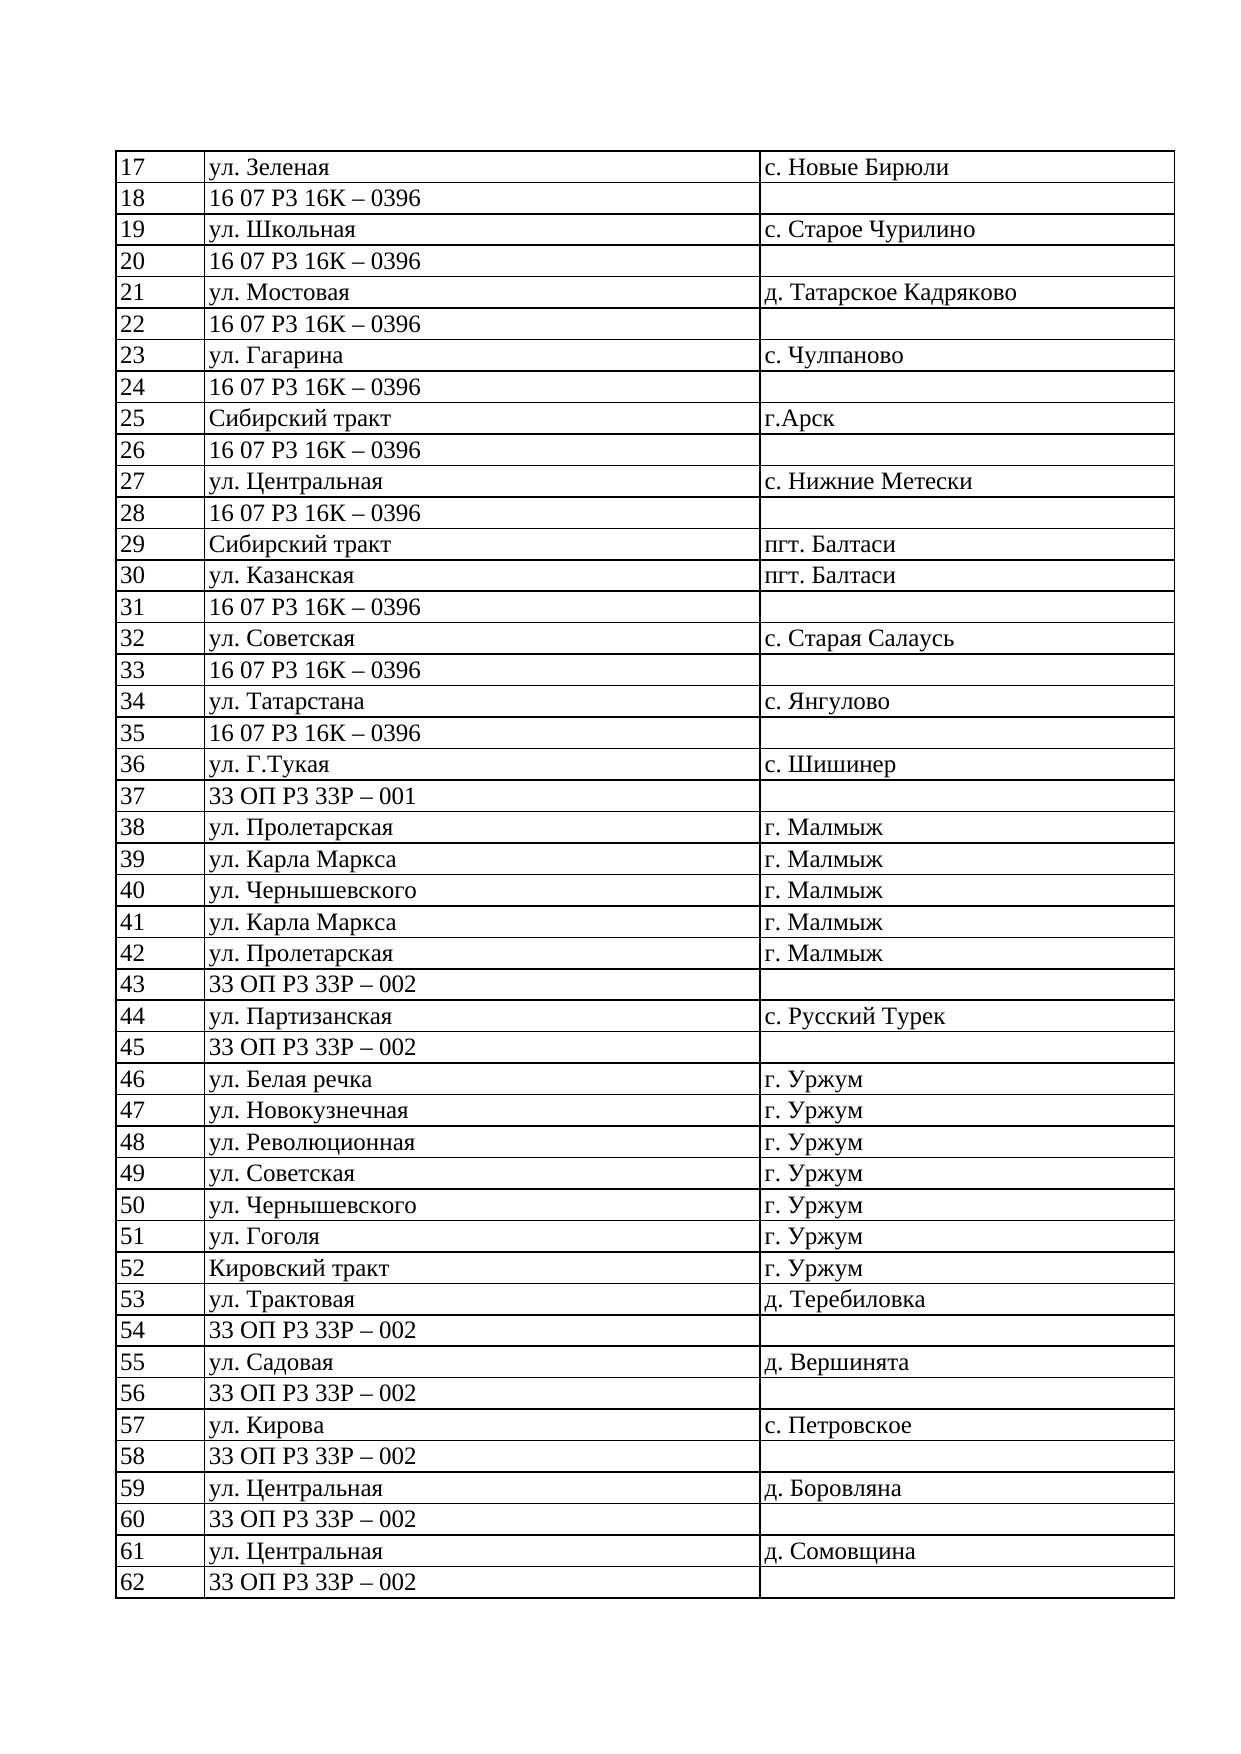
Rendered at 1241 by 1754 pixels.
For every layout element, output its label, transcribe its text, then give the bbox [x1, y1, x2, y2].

table_cell ул. Белая речка [205, 1064, 759, 1094]
table_cell [761, 246, 1174, 276]
table_cell ул. Центральная [205, 1536, 759, 1566]
table_cell 16 07 Р3 16К – 0396 [205, 435, 759, 464]
table_cell с. Петровское [761, 1410, 1174, 1440]
table_cell 23 [117, 340, 204, 370]
table_cell 30 [117, 561, 204, 590]
table_cell 55 [117, 1347, 204, 1377]
table_cell г. Уржум [761, 1127, 1174, 1157]
table_cell 43 [117, 970, 204, 999]
table_cell 44 [117, 1001, 204, 1031]
table_cell [761, 718, 1174, 748]
table_cell 46 [117, 1064, 204, 1094]
table_cell [761, 1032, 1174, 1062]
table_cell г. Уржум [761, 1221, 1174, 1251]
table_cell ул. Кирова [205, 1410, 759, 1440]
table_cell д. Татарское Кадряково [761, 277, 1174, 307]
table_cell д. Теребиловка [761, 1284, 1174, 1314]
table_cell г. Уржум [761, 1253, 1174, 1282]
table_cell ул. Партизанская [205, 1001, 759, 1031]
table_cell Сибирский тракт [205, 529, 759, 559]
table_cell 33 ОП Р3 33Р – 001 [205, 781, 759, 811]
table_cell ул. Пролетарская [205, 812, 759, 842]
table_cell 20 [117, 246, 204, 276]
table_cell ул. Гоголя [205, 1221, 759, 1251]
table_cell 33 ОП Р3 33Р – 002 [205, 1378, 759, 1408]
table_cell [761, 592, 1174, 622]
table_cell г. Малмыж [761, 907, 1174, 936]
table_cell 31 [117, 592, 204, 622]
table_cell ул. Советская [205, 1158, 759, 1188]
table_cell ул. Г.Тукая [205, 749, 759, 779]
table_cell 33 ОП Р3 33Р – 002 [205, 1032, 759, 1062]
table_cell 21 [117, 277, 204, 307]
table_cell ул. Чернышевского [205, 1190, 759, 1219]
table_cell ул. Центральная [205, 1473, 759, 1503]
table_cell 35 [117, 718, 204, 748]
table_cell 58 [117, 1441, 204, 1471]
table_cell г.Арск [761, 403, 1174, 433]
table_cell г. Уржум [761, 1095, 1174, 1125]
table_cell ул. Советская [205, 623, 759, 653]
table_cell 16 07 Р3 16К – 0396 [205, 246, 759, 276]
table_cell пгт. Балтаси [761, 529, 1174, 559]
table_cell ул. Новокузнечная [205, 1095, 759, 1125]
table_cell 49 [117, 1158, 204, 1188]
table_cell пгт. Балтаси [761, 561, 1174, 590]
table_cell 47 [117, 1095, 204, 1125]
table_cell д. Сомовщина [761, 1536, 1174, 1566]
table_cell 18 [117, 183, 204, 213]
table_cell 39 [117, 844, 204, 873]
table_cell [761, 183, 1174, 213]
table_cell ул. Чернышевского [205, 875, 759, 905]
table_cell 16 07 Р3 16К – 0396 [205, 592, 759, 622]
table_cell с. Янгулово [761, 686, 1174, 716]
table_cell с. Новые Бирюли [761, 152, 1174, 181]
table_cell 33 ОП Р3 33Р – 002 [205, 1567, 759, 1597]
table_cell [761, 372, 1174, 402]
table_cell д. Боровляна [761, 1473, 1174, 1503]
table_cell 28 [117, 498, 204, 527]
table_cell с. Старая Салаусь [761, 623, 1174, 653]
table_cell [761, 1441, 1174, 1471]
table_cell г. Уржум [761, 1064, 1174, 1094]
table_cell 27 [117, 466, 204, 496]
table_cell ул. Трактовая [205, 1284, 759, 1314]
table_cell ул. Карла Маркса [205, 907, 759, 936]
table_cell [761, 435, 1174, 464]
table_cell 51 [117, 1221, 204, 1251]
table_cell ул. Татарстана [205, 686, 759, 716]
table_cell 25 [117, 403, 204, 433]
table_cell 42 [117, 938, 204, 968]
table_cell ул. Зеленая [205, 152, 759, 181]
table_cell 16 07 Р3 16К – 0396 [205, 183, 759, 213]
table_cell ул. Казанская [205, 561, 759, 590]
table_cell 16 07 Р3 16К – 0396 [205, 655, 759, 685]
table_cell 33 ОП Р3 33Р – 002 [205, 970, 759, 999]
table_cell [761, 655, 1174, 685]
table_cell 24 [117, 372, 204, 402]
table_cell 32 [117, 623, 204, 653]
table_cell [761, 781, 1174, 811]
table_cell 37 [117, 781, 204, 811]
table_cell [761, 309, 1174, 339]
table_cell 54 [117, 1316, 204, 1345]
table_cell 16 07 Р3 16К – 0396 [205, 372, 759, 402]
table_cell д. Вершинята [761, 1347, 1174, 1377]
table_cell Сибирский тракт [205, 403, 759, 433]
table_cell 38 [117, 812, 204, 842]
table_cell 22 [117, 309, 204, 339]
table_cell 45 [117, 1032, 204, 1062]
table_cell 57 [117, 1410, 204, 1440]
table_cell 60 [117, 1504, 204, 1534]
table_cell 33 ОП Р3 33Р – 002 [205, 1316, 759, 1345]
table_cell [761, 970, 1174, 999]
table_cell 50 [117, 1190, 204, 1219]
table_cell 33 ОП Р3 33Р – 002 [205, 1441, 759, 1471]
table_cell 29 [117, 529, 204, 559]
table_cell 34 [117, 686, 204, 716]
table_cell [761, 1567, 1174, 1597]
table_cell 19 [117, 215, 204, 244]
table_cell г. Малмыж [761, 875, 1174, 905]
table_cell ул. Гагарина [205, 340, 759, 370]
table_cell 53 [117, 1284, 204, 1314]
table_cell ул. Школьная [205, 215, 759, 244]
table_cell 59 [117, 1473, 204, 1503]
table_cell г. Уржум [761, 1190, 1174, 1219]
table_cell г. Уржум [761, 1158, 1174, 1188]
table_cell 16 07 Р3 16К – 0396 [205, 718, 759, 748]
table_cell г. Малмыж [761, 938, 1174, 968]
table_cell ул. Мостовая [205, 277, 759, 307]
table_cell 16 07 Р3 16К – 0396 [205, 498, 759, 527]
table_cell 56 [117, 1378, 204, 1408]
table_cell 40 [117, 875, 204, 905]
table_cell 61 [117, 1536, 204, 1566]
table_cell с. Русский Турек [761, 1001, 1174, 1031]
table_cell г. Малмыж [761, 844, 1174, 873]
table_cell с. Нижние Метески [761, 466, 1174, 496]
table_cell [761, 498, 1174, 527]
table_cell 41 [117, 907, 204, 936]
table_cell с. Шишинер [761, 749, 1174, 779]
table_cell Кировский тракт [205, 1253, 759, 1282]
table_cell 33 ОП Р3 33Р – 002 [205, 1504, 759, 1534]
table_cell [761, 1378, 1174, 1408]
table_cell [761, 1316, 1174, 1345]
table_cell ул. Садовая [205, 1347, 759, 1377]
table_cell г. Малмыж [761, 812, 1174, 842]
table_cell 48 [117, 1127, 204, 1157]
table_cell ул. Пролетарская [205, 938, 759, 968]
table_cell 33 [117, 655, 204, 685]
table_cell ул. Центральная [205, 466, 759, 496]
table_cell ул. Революционная [205, 1127, 759, 1157]
table_cell 62 [117, 1567, 204, 1597]
table_cell 26 [117, 435, 204, 464]
table_cell 36 [117, 749, 204, 779]
table_cell 52 [117, 1253, 204, 1282]
table_cell 16 07 Р3 16К – 0396 [205, 309, 759, 339]
table_cell с. Старое Чурилино [761, 215, 1174, 244]
table_cell с. Чулпаново [761, 340, 1174, 370]
table_cell ул. Карла Маркса [205, 844, 759, 873]
table_cell [761, 1504, 1174, 1534]
table_cell 17 [117, 152, 204, 181]
